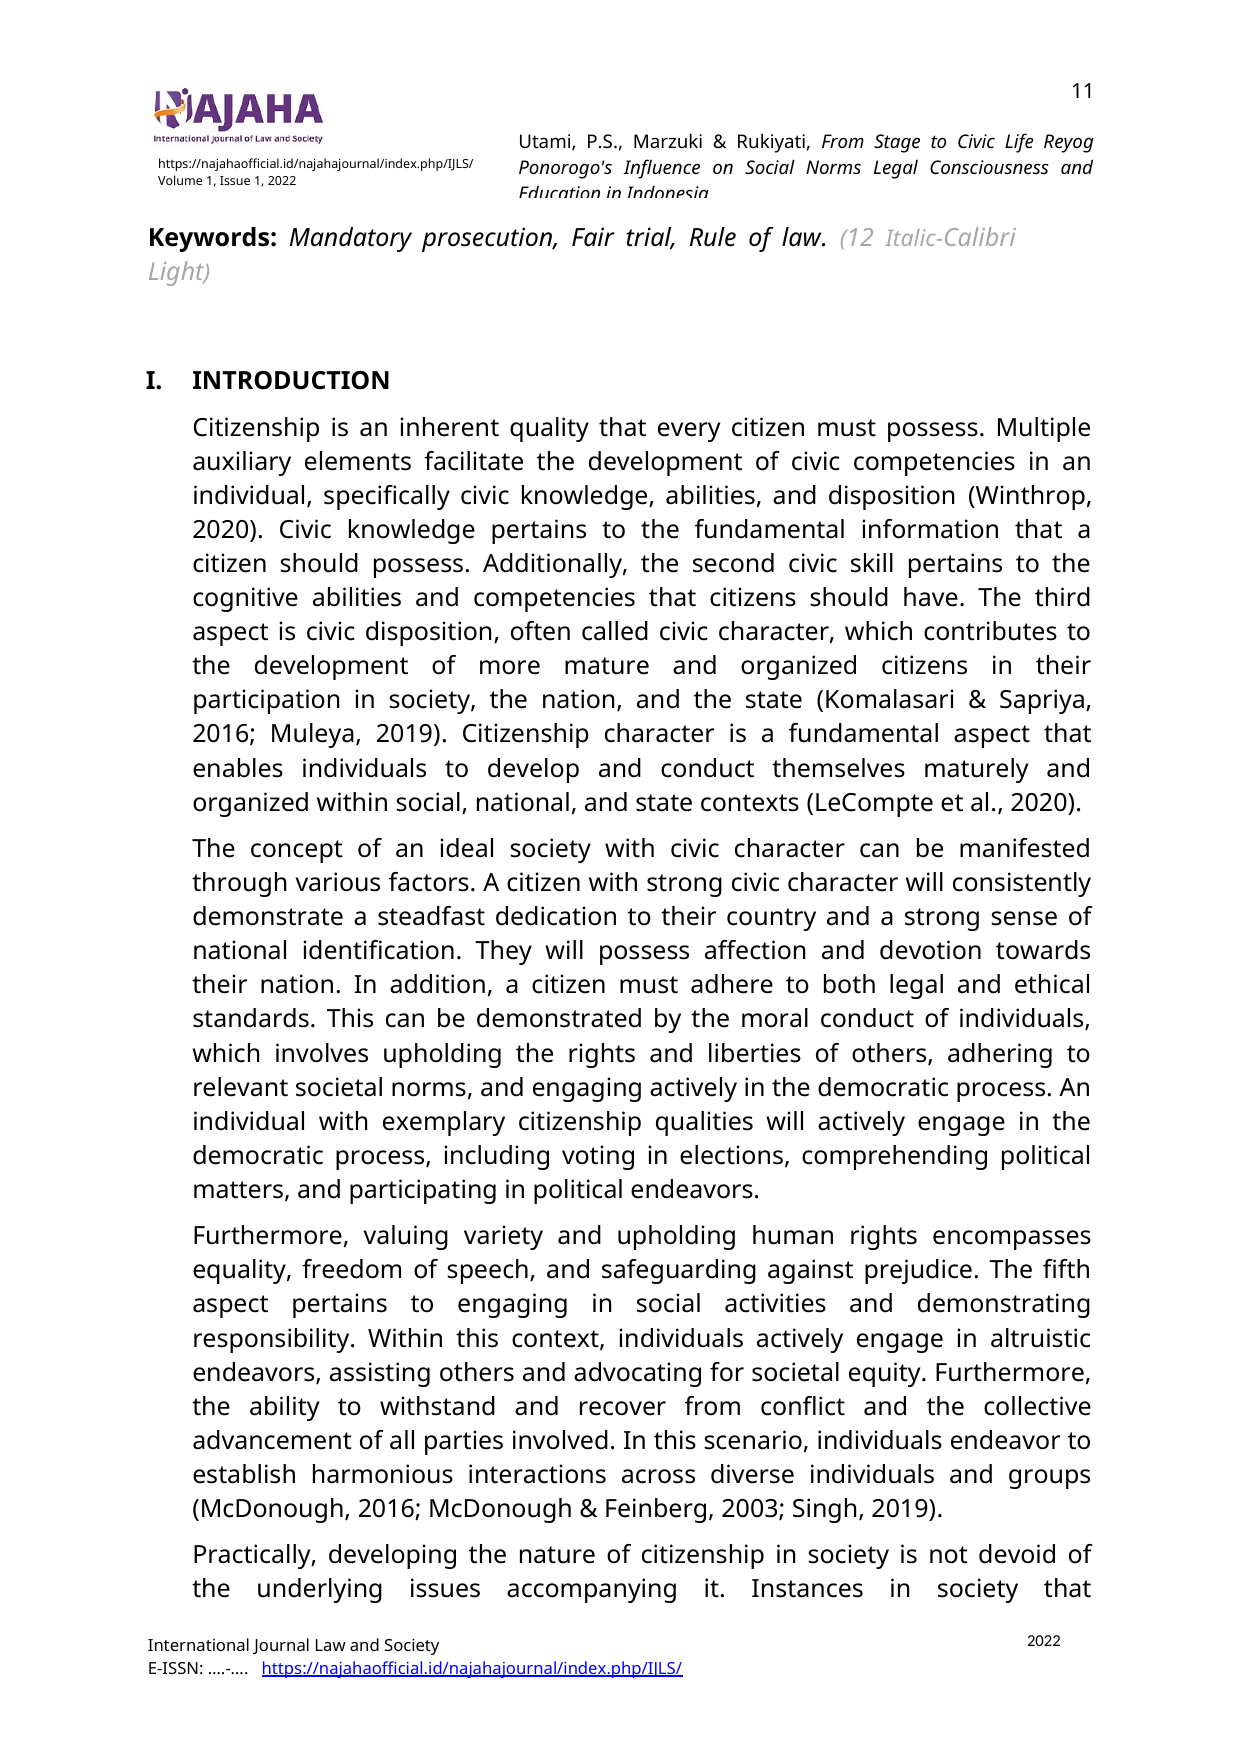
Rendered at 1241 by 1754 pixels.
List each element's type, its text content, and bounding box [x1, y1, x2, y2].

text Keywords: Mandatory prosecution, Fair trial, Rule of law. (12 Italic-Calibri Light) [148, 220, 1016, 288]
picture [147, 75, 328, 158]
text The concept of an ideal society with civic character can be manifested through various factors. A citizen with strong civic character will consistently demonstrate a steadfast dedication to their country and a strong sense of national identification. They will possess affection and devotion towards their nation. In addition, a citizen must adhere to both legal and ethical standards. This can be demonstrated by the moral conduct of individuals, which involves upholding the rights and liberties of others, adhering to relevant societal norms, and engaging actively in the democratic process. An individual with exemplary citizenship qualities will actively engage in the democratic process, including voting in elections, comprehending political matters, and participating in political endeavors. [192, 831, 1092, 1206]
list INTRODUCTION [162, 363, 1092, 397]
text Furthermore, valuing variety and upholding human rights encompasses equality, freedom of speech, and safeguarding against prejudice. The fifth aspect pertains to engaging in social activities and demonstrating responsibility. Within this context, individuals actively engage in altruistic endeavors, assisting others and advocating for societal equity. Furthermore, the ability to withstand and recover from conflict and the collective advancement of all parties involved. In this scenario, individuals endeavor to establish harmonious interactions across diverse individuals and groups (McDonough, 2016; McDonough & Feinberg, 2003; Singh, 2019). [192, 1218, 1092, 1524]
text Citizenship is an inherent quality that every citizen must possess. Multiple auxiliary elements facilitate the development of civic competencies in an individual, specifically civic knowledge, abilities, and disposition (Winthrop, 2020). Civic knowledge pertains to the fundamental information that a citizen should possess. Additionally, the second civic skill pertains to the cognitive abilities and competencies that citizens should have. The third aspect is civic disposition, often called civic character, which contributes to the development of more mature and organized citizens in their participation in society, the nation, and the state (Komalasari & Sapriya, 2016; Muleya, 2019). Citizenship character is a fundamental aspect that enables individuals to develop and conduct themselves maturely and organized within social, national, and state contexts (LeCompte et al., 2020). [192, 409, 1092, 818]
